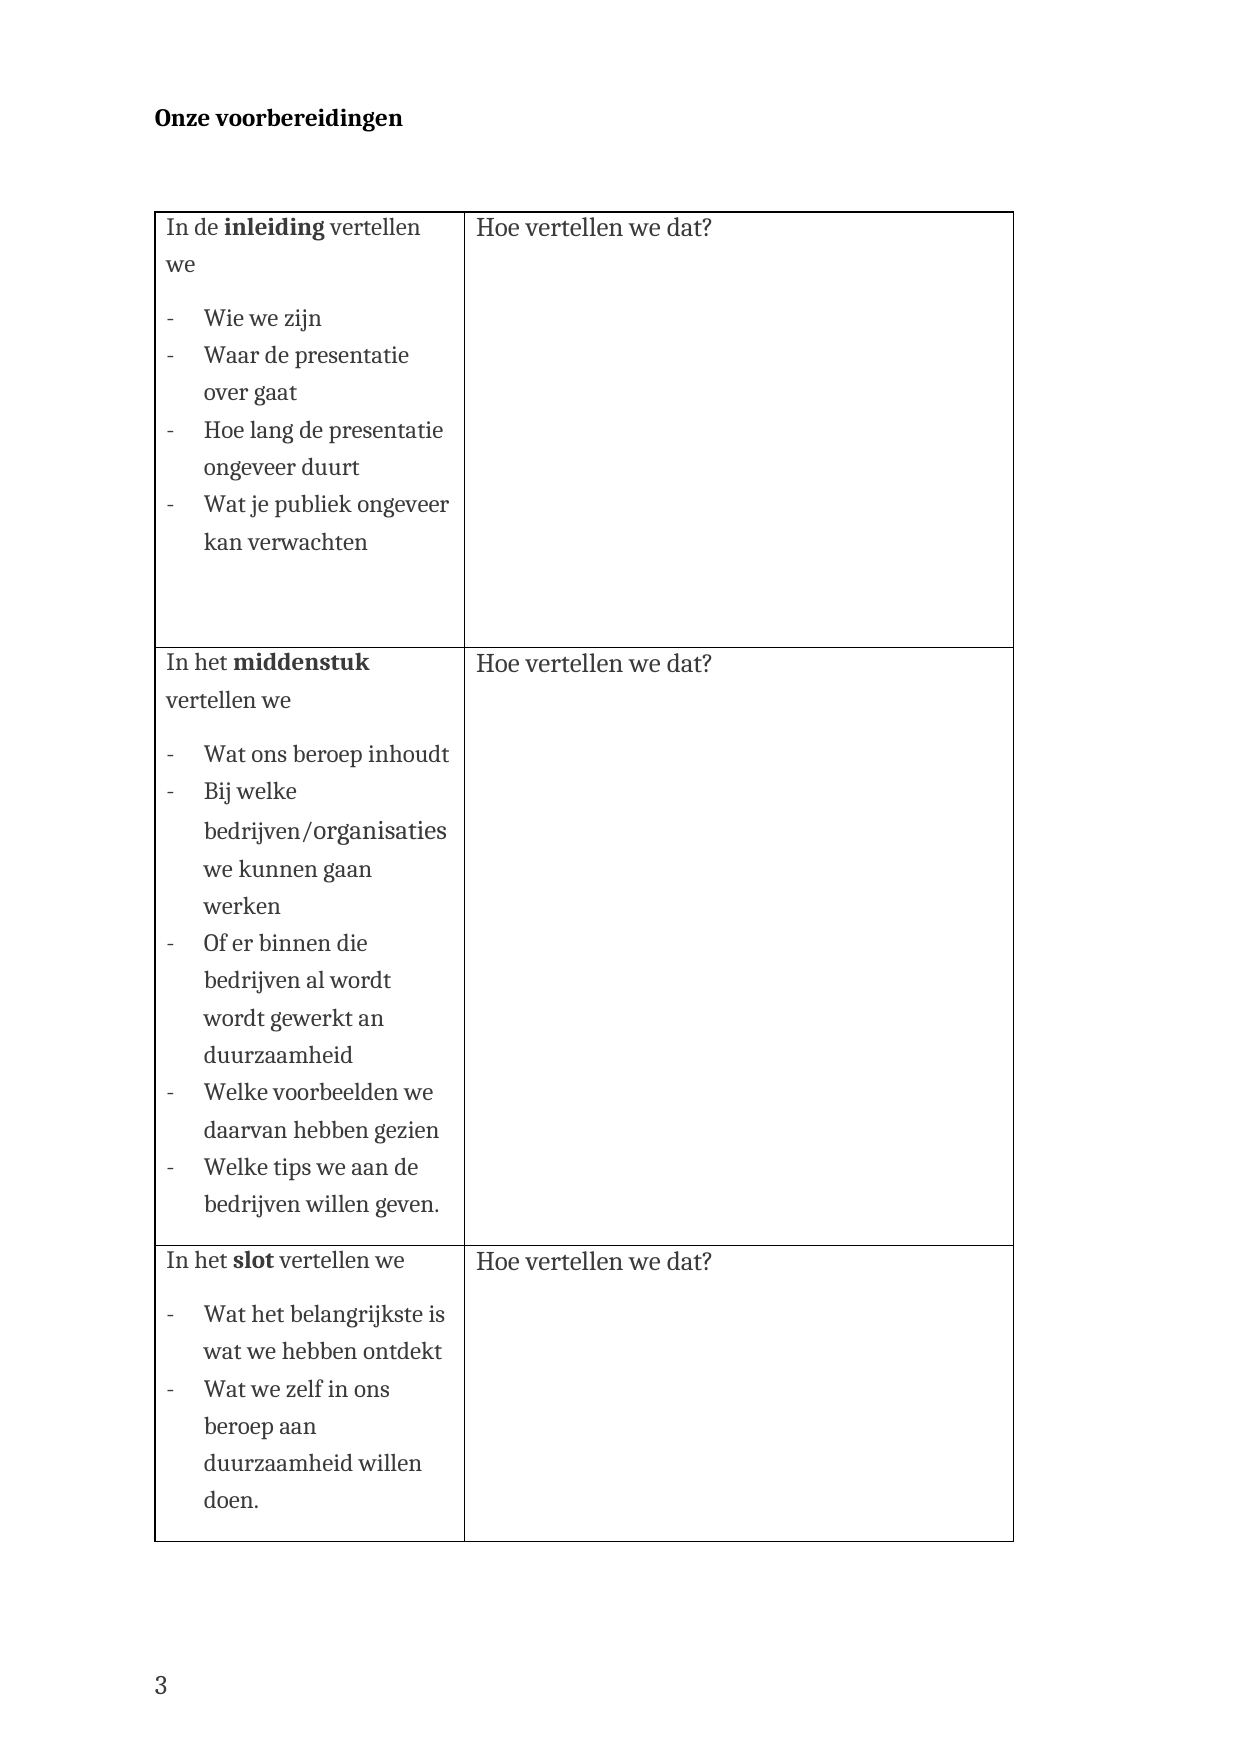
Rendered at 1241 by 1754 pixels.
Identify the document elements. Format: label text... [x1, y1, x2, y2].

text Onze voorbereidingen [154, 103, 1014, 132]
table_header In de inleiding vertellen we Wie we zijn Waar de presentatie over gaat Hoe lang de presentatie ongeveer duurt Wat je publiek ongeveer kan verwachten [156, 213, 464, 647]
table_cell In het middenstuk vertellen we Wat ons beroep inhoudt Bij welke bedrijven/organisaties we kunnen gaan werken Of er binnen die bedrijven al wordt wordt gewerkt an duurzaamheid Welke voorbeelden we daarvan hebben gezien Welke tips we aan de bedrijven willen geven. [156, 648, 464, 1245]
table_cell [465, 1246, 1013, 1541]
table_header Hoe vertellen we dat? [465, 213, 1013, 647]
table_cell Hoe vertellen we dat? [465, 648, 1013, 1245]
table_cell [156, 1246, 464, 1541]
